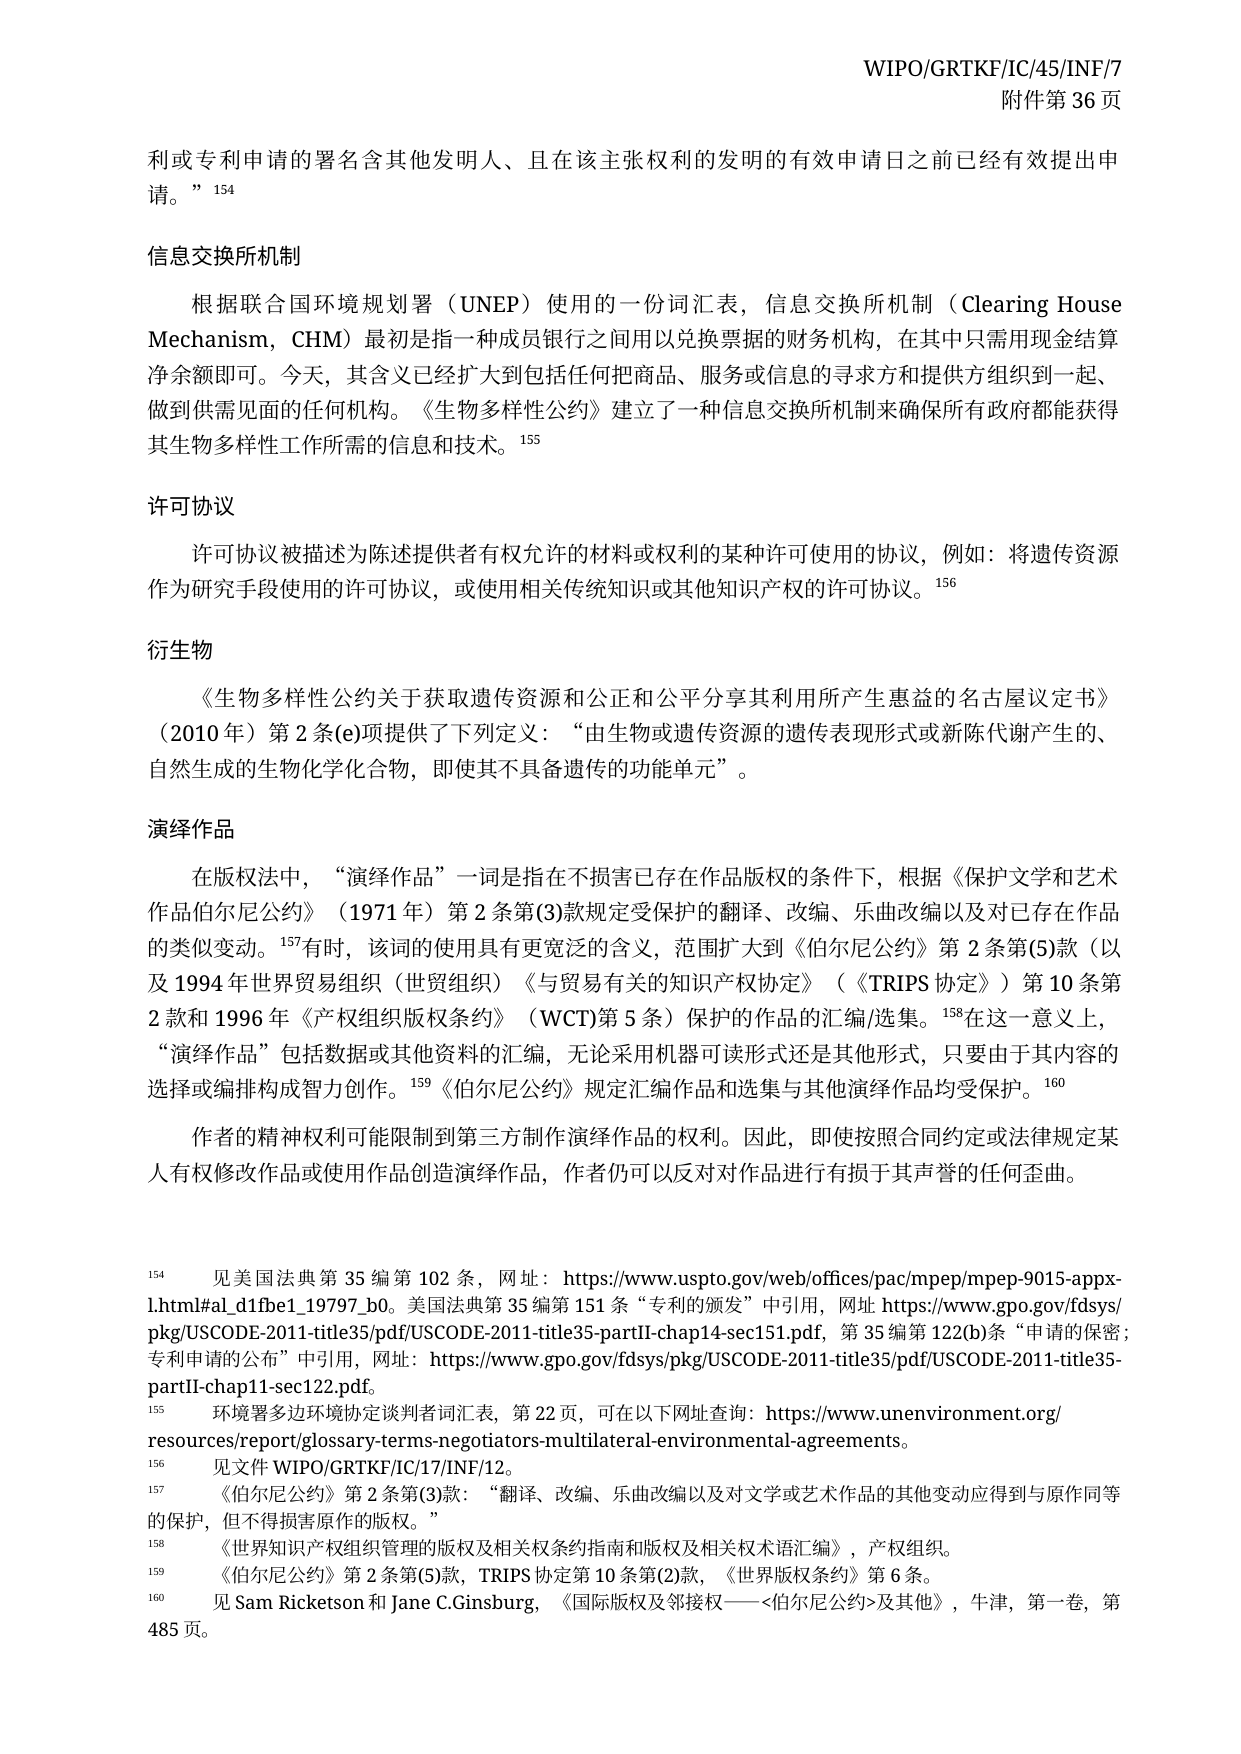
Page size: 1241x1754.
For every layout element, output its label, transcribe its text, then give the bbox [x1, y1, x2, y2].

text 根据联合国环境规划署（UNEP）使用的一份词汇表，信息交换所机制（Clearing House Mechanism，CHM）最初是指一种成员银行之间用以兑换票据的财务机构，在其中只需用现金结算净余额即可。今天，其含义已经扩大到包括任何把商品、服务或信息的寻求方和提供方组织到一起、做到供需见面的任何机构。《生物多样性公约》建立了一种信息交换所机制来确保所有政府都能获得其生物多样性工作所需的信息和技术。 [148, 283, 1122, 460]
text 许可协议 [148, 485, 1122, 521]
text 演绎作品 [148, 808, 1122, 844]
text 作者的精神权利可能限制到第三方制作演绎作品的权利。因此，即使按照合同约定或法律规定某人有权修改作品或使用作品创造演绎作品，作者仍可以反对对作品进行有损于其声誉的任何歪曲。 [148, 1117, 1122, 1187]
text 《生物多样性公约关于获取遗传资源和公正和公平分享其利用所产生惠益的名古屋议定书》（2010年）第2条(e)项提供了下列定义：“由生物或遗传资源的遗传表现形式或新陈代谢产生的、自然生成的生物化学化合物，即使其不具备遗传的功能单元”。 [148, 677, 1122, 783]
text 衍生物 [148, 629, 1122, 664]
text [148, 139, 1122, 210]
text 信息交换所机制 [148, 235, 1122, 271]
text 许可协议被描述为陈述提供者有权允许的材料或权利的某种许可使用的协议，例如：将遗传资源作为研究手段使用的许可协议，或使用相关传统知识或其他知识产权的许可协议。 [148, 533, 1122, 604]
text 在版权法中，“演绎作品”一词是指在不损害已存在作品版权的条件下，根据《保护文学和艺术作品伯尔尼公约》（1971年）第2条第(3)款规定受保护的翻译、改编、乐曲改编以及对已存在作品的类似变动。有时，该词的使用具有更宽泛的含义，范围扩大到《伯尔尼公约》第2条第(5)款（以及1994年世界贸易组织（世贸组织）《与贸易有关的知识产权协定》（《TRIPS协定》）第10条第2款和1996年《产权组织版权条约》（WCT)第5条）保护的作品的汇编/选集。在这一意义上，“演绎作品”包括数据或其他资料的汇编，无论采用机器可读形式还是其他形式，只要由于其内容的选择或编排构成智力创作。《伯尔尼公约》规定汇编作品和选集与其他演绎作品均受保护。 [148, 856, 1122, 1104]
